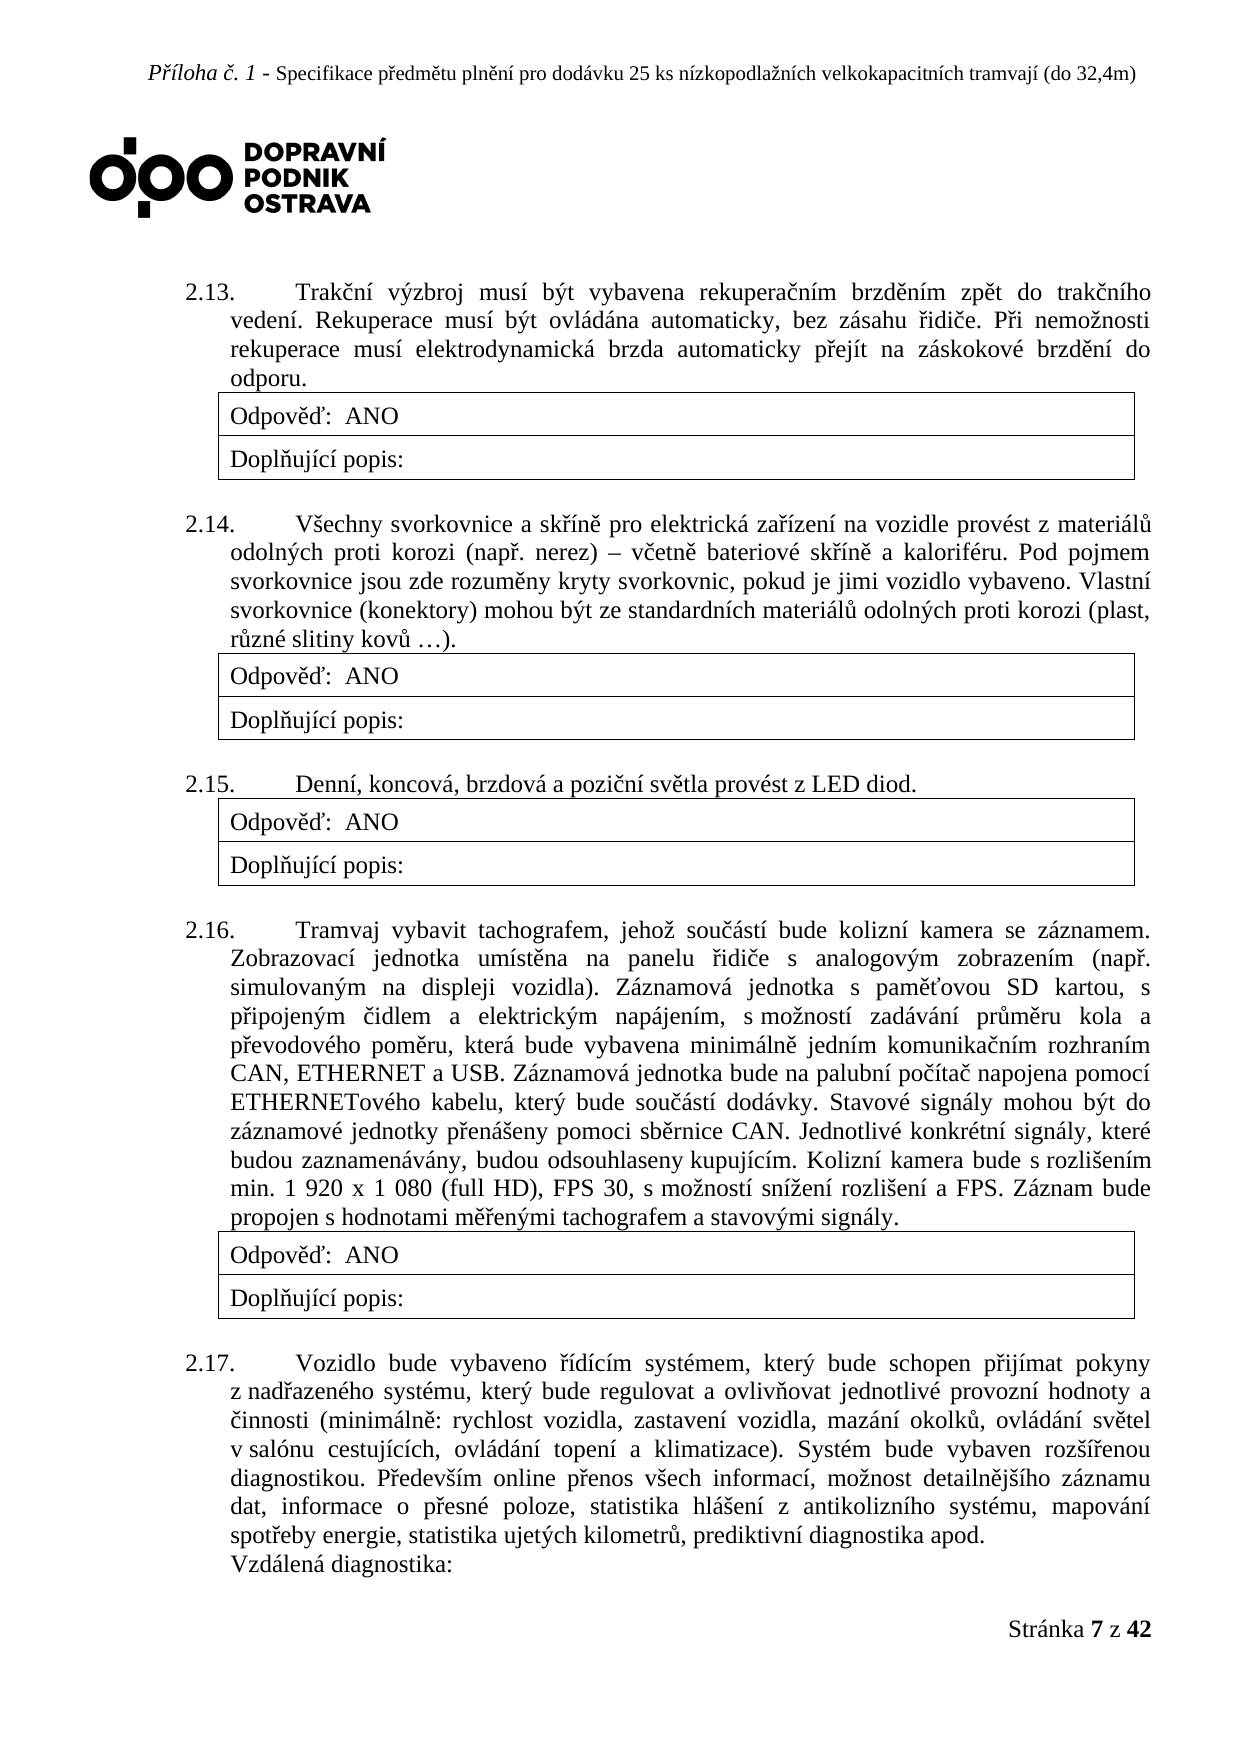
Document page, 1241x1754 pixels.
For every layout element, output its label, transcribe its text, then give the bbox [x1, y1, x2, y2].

list Tramvaj vybavit tachografem, jehož součástí bude kolizní kamera se záznamem. Zobrazovací jednotka umístěna na panelu řidiče s analogovým zobrazením (např. simulovaným na displeji vozidla). Záznamová jednotka s paměťovou SD kartou, s připojeným čidlem a elektrickým napájením, s možností zadávání průměru kola a převodového poměru, která bude vybavena minimálně jedním komunikačním rozhraním CAN, ETHERNET a USB. Záznamová jednotka bude na palubní počítač napojena pomocí ETHERNETového kabelu, který bude součástí dodávky. Stavové signály mohou být do záznamové jednotky přenášeny pomoci sběrnice CAN. Jednotlivé konkrétní signály, které budou zaznamenávány, budou odsouhlaseny kupujícím. Kolizní kamera bude s rozlišením min. 1 920 x 1 080 (full HD), FPS 30, s možností snížení rozlišení a FPS. Záznam bude propojen s hodnotami měřenými tachografem a stavovými signály. [185, 915, 1152, 1231]
list Vozidlo bude vybaveno řídícím systémem, který bude schopen přijímat pokyny z nadřazeného systému, který bude regulovat a ovlivňovat jednotlivé provozní hodnoty a činnosti (minimálně: rychlost vozidla, zastavení vozidla, mazání okolků, ovládání světel v salónu cestujících, ovládání topení a klimatizace). Systém bude vybaven rozšířenou diagnostikou. Především online přenos všech informací, možnost detailnějšího záznamu dat, informace o přesné poloze, statistika hlášení z antikolizního systému, mapování spotřeby energie, statistika ujetých kilometrů, prediktivní diagnostika apod. [185, 1348, 1152, 1549]
text Vzdálená diagnostika: [230, 1549, 1152, 1578]
picture [89, 137, 387, 218]
table_header Odpověď: ANO [219, 1232, 1134, 1274]
table_cell Doplňující popis: [219, 1275, 1134, 1318]
table_cell Doplňující popis: [219, 697, 1134, 739]
list Trakční výzbroj musí být vybavena rekuperačním brzděním zpět do trakčního vedení. Rekuperace musí být ovládána automaticky, bez zásahu řidiče. Při nemožnosti rekuperace musí elektrodynamická brzda automaticky přejít na záskokové brzdění do odporu. [185, 277, 1152, 392]
table_header Odpověď: ANO [219, 799, 1134, 841]
table_header Odpověď: ANO [219, 654, 1134, 696]
table_cell Doplňující popis: [219, 842, 1134, 885]
table_cell Doplňující popis: [219, 436, 1134, 479]
table_header Odpověď: ANO [219, 393, 1134, 435]
list Denní, koncová, brzdová a poziční světla provést z LED diod. [185, 769, 1152, 798]
list Všechny svorkovnice a skříně pro elektrická zařízení na vozidle provést z materiálů odolných proti korozi (např. nerez) – včetně bateriové skříně a kaloriféru. Pod pojmem svorkovnice jsou zde rozuměny kryty svorkovnic, pokud je jimi vozidlo vybaveno. Vlastní svorkovnice (konektory) mohou být ze standardních materiálů odolných proti korozi (plast, různé slitiny kovů …). [185, 509, 1152, 652]
